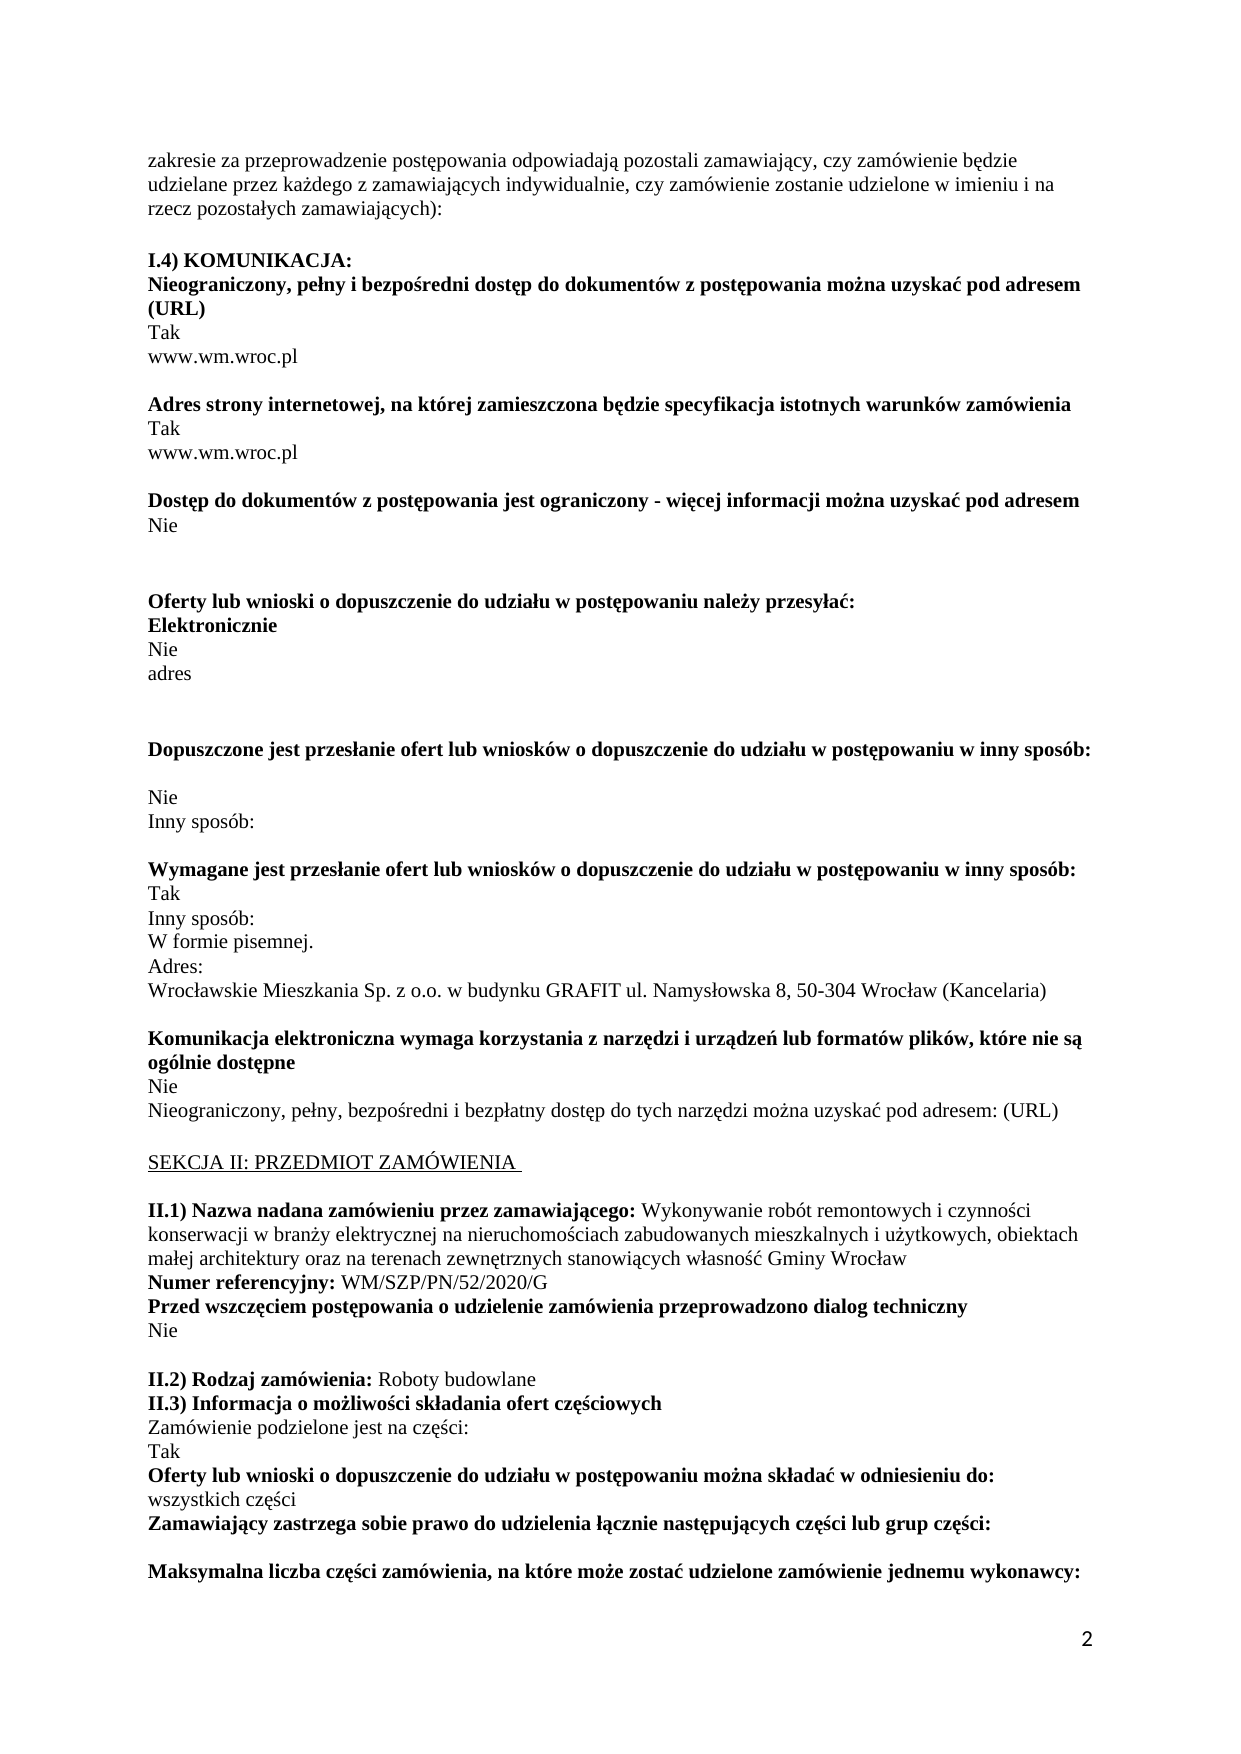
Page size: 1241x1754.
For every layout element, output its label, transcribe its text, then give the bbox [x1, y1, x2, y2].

text SEKCJA II: PRZEDMIOT ZAMÓWIENIA [148, 1150, 1093, 1174]
text Adres strony internetowej, na której zamieszczona będzie specyfikacja istotnych warunków zamówienia [148, 368, 1093, 416]
text II.2) Rodzaj zamówienia: Roboty budowlane II.3) Informacja o możliwości składania ofert częściowych Zamówienie podzielone jest na części: [148, 1342, 1093, 1439]
text Tak Oferty lub wnioski o dopuszczenie do udziału w postępowaniu można składać w odniesieniu do: wszystkich części [148, 1439, 1093, 1511]
text Oferty lub wnioski o dopuszczenie do udziału w postępowaniu należy przesyłać: Elektronicznie [148, 564, 1093, 637]
text Nie Nieograniczony, pełny, bezpośredni i bezpłatny dostęp do tych narzędzi można uzyskać pod adresem: (URL) [148, 1074, 1093, 1150]
text Nie [148, 1318, 1093, 1342]
text Nie adres [148, 637, 1093, 713]
text Nie [148, 512, 1093, 564]
text Tak www.wm.wroc.pl [148, 416, 1093, 464]
text Komunikacja elektroniczna wymaga korzystania z narzędzi i urządzeń lub formatów plików, które nie są ogólnie dostępne [148, 1002, 1093, 1074]
text Dopuszczone jest przesłanie ofert lub wniosków o dopuszczenie do udziału w postępowaniu w inny sposób: Nie Inny sposób: Wymagane jest przesłanie ofert lub wniosków o dopuszczenie do udziału w postępowaniu w inny sposób: Tak Inny sposób: W formie pisemnej. Adres: Wrocławskie Mieszkania Sp. z o.o. w budynku GRAFIT ul. Namysłowska 8, 50-304 Wrocław (Kancelaria) [148, 737, 1093, 1002]
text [148, 148, 1093, 248]
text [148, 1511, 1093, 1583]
text Tak www.wm.wroc.pl [148, 320, 1093, 368]
text Dostęp do dokumentów z postępowania jest ograniczony - więcej informacji można uzyskać pod adresem [148, 464, 1093, 512]
text II.1) Nazwa nadana zamówieniu przez zamawiającego: Wykonywanie robót remontowych i czynności konserwacji w branży elektrycznej na nieruchomościach zabudowanych mieszkalnych i użytkowych, obiektach małej architektury oraz na terenach zewnętrznych stanowiących własność Gminy Wrocław Numer referencyjny: WM/SZP/PN/52/2020/G Przed wszczęciem postępowania o udzielenie zamówienia przeprowadzono dialog techniczny [148, 1174, 1093, 1318]
text I.4) KOMUNIKACJA: Nieograniczony, pełny i bezpośredni dostęp do dokumentów z postępowania można uzyskać pod adresem (URL) [148, 248, 1093, 320]
